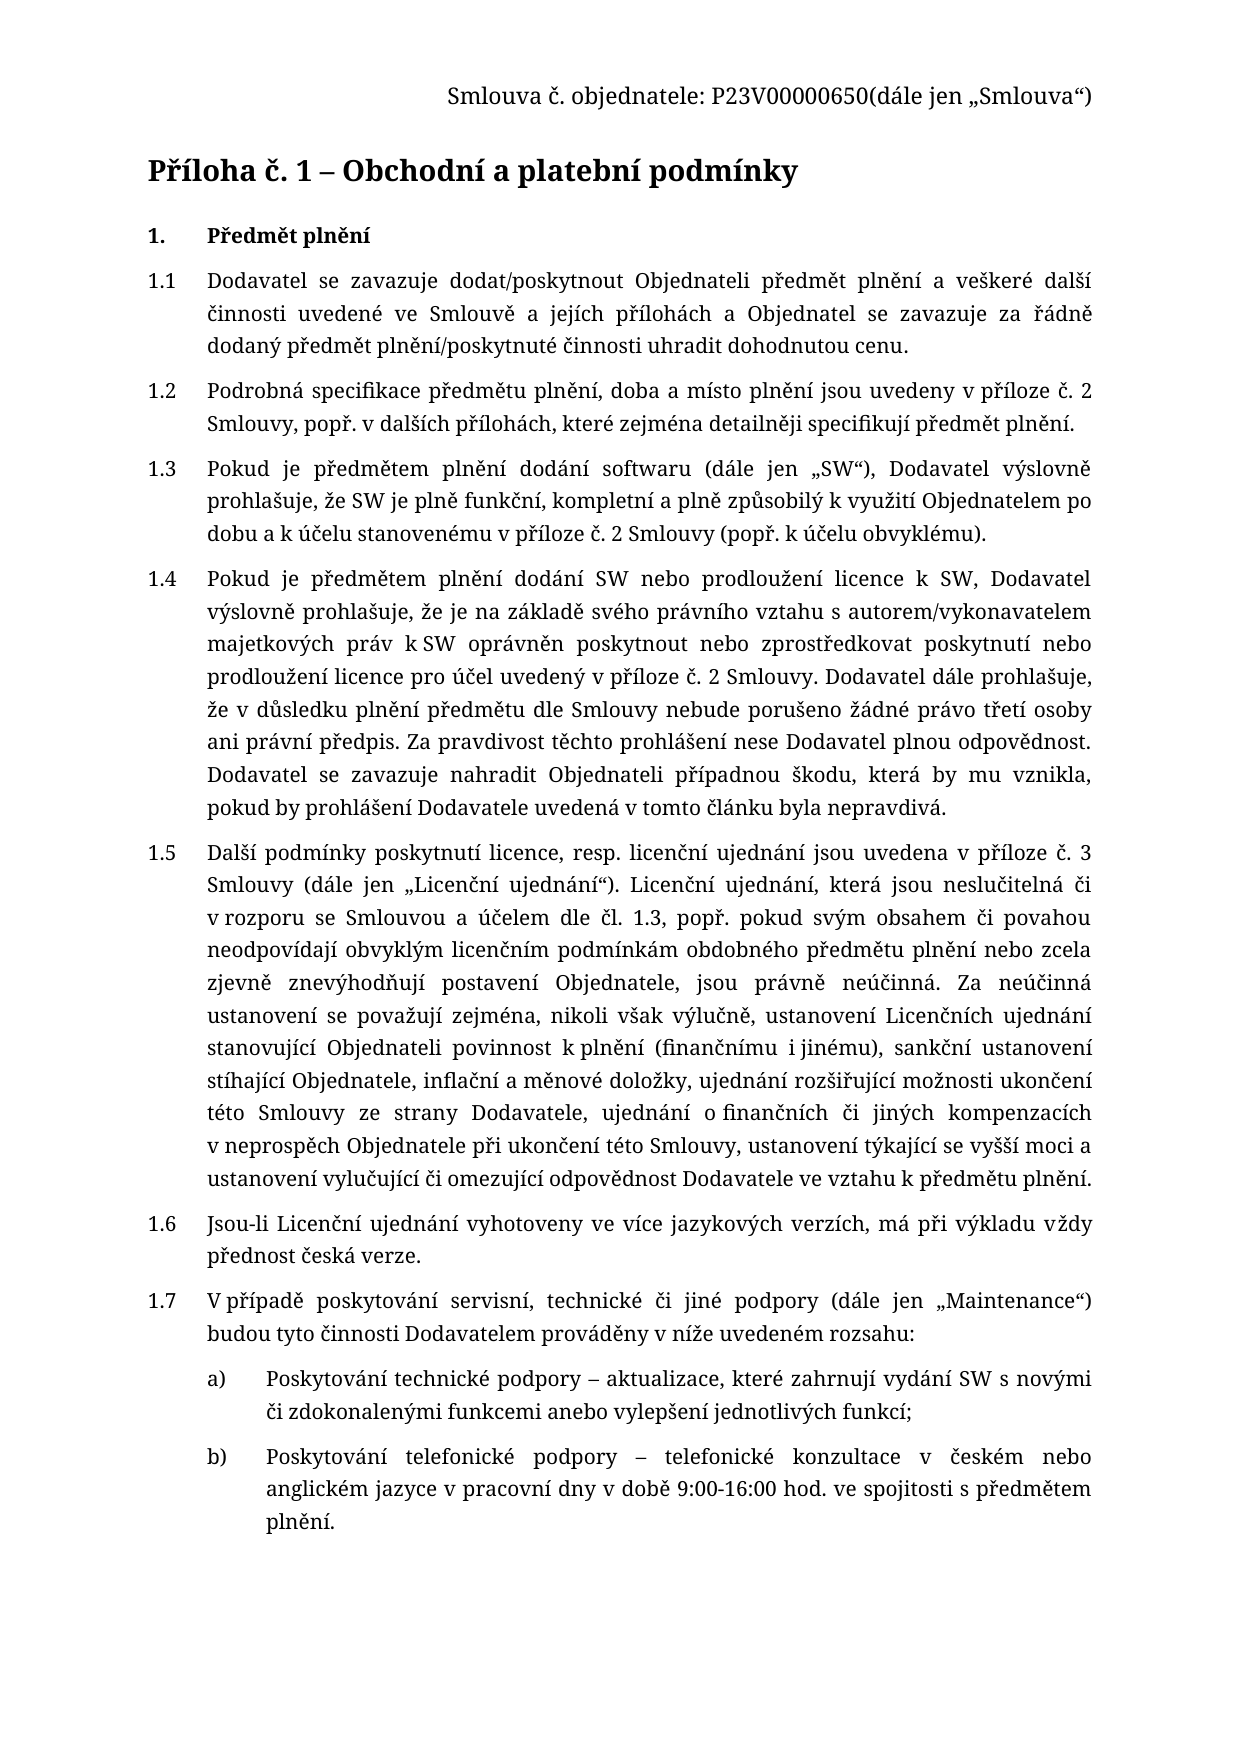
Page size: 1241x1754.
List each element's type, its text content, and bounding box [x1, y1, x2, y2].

list Dodavatel se zavazuje dodat/poskytnout Objednateli předmět plnění a veškeré další činnosti uvedené ve Smlouvě a jejích přílohách a Objednatel se zavazuje za řádně dodaný předmět plnění/poskytnuté činnosti uhradit dohodnutou cenu. [148, 266, 1092, 360]
list Podrobná specifikace předmětu plnění, doba a místo plnění jsou uvedeny v příloze č. 2 Smlouvy, popř. v dalších přílohách, které zejména detailněji specifikují předmět plnění. [148, 376, 1092, 437]
text Příloha č. 1 – Obchodní a platební podmínky [148, 150, 1092, 190]
list Poskytování telefonické podpory – telefonické konzultace v českém nebo anglickém jazyce v pracovní dny v době 9:00-16:00 hod. ve spojitosti s předmětem plnění. [207, 1442, 1092, 1536]
list Jsou-li Licenční ujednání vyhotoveny ve více jazykových verzích, má při výkladu vždy přednost česká verze. [148, 1209, 1092, 1270]
list Poskytování technické podpory – aktualizace, které zahrnují vydání SW s novými či zdokonalenými funkcemi anebo vylepšení jednotlivých funkcí; [207, 1364, 1092, 1425]
list Další podmínky poskytnutí licence, resp. licenční ujednání jsou uvedena v příloze č. 3 Smlouvy (dále jen „Licenční ujednání“). Licenční ujednání, která jsou neslučitelná či v rozporu se Smlouvou a účelem dle čl. 1.3, popř. pokud svým obsahem či povahou neodpovídají obvyklým licenčním podmínkám obdobného předmětu plnění nebo zcela zjevně znevýhodňují postavení Objednatele, jsou právně neúčinná. Za neúčinná ustanovení se považují zejména, nikoli však výlučně, ustanovení Licenčních ujednání stanovující Objednateli povinnost k plnění (finančnímu i jinému), sankční ustanovení stíhající Objednatele, inflační a měnové doložky, ujednání rozšiřující možnosti ukončení této Smlouvy ze strany Dodavatele, ujednání o finančních či jiných kompenzacích v neprospěch Objednatele při ukončení této Smlouvy, ustanovení týkající se vyšší moci a ustanovení vylučující či omezující odpovědnost Dodavatele ve vztahu k předmětu plnění. [148, 838, 1092, 1192]
list Pokud je předmětem plnění dodání SW nebo prodloužení licence k SW, Dodavatel výslovně prohlašuje, že je na základě svého právního vztahu s autorem/vykonavatelem majetkových práv k SW oprávněn poskytnout nebo zprostředkovat poskytnutí nebo prodloužení licence pro účel uvedený v příloze č. 2 Smlouvy. Dodavatel dále prohlašuje, že v důsledku plnění předmětu dle Smlouvy nebude porušeno žádné právo třetí osoby ani právní předpis. Za pravdivost těchto prohlášení nese Dodavatel plnou odpovědnost. Dodavatel se zavazuje nahradit Objednateli případnou škodu, která by mu vznikla, pokud by prohlášení Dodavatele uvedená v tomto článku byla nepravdivá. [148, 564, 1092, 821]
list Pokud je předmětem plnění dodání softwaru (dále jen „SW“), Dodavatel výslovně prohlašuje, že SW je plně funkční, kompletní a plně způsobilý k využití Objednatelem po dobu a k účelu stanovenému v příloze č. 2 Smlouvy (popř. k účelu obvyklému). [148, 454, 1092, 548]
list V případě poskytování servisní, technické či jiné podpory (dále jen „Maintenance“) budou tyto činnosti Dodavatelem prováděny v níže uvedeném rozsahu: [148, 1287, 1092, 1348]
list Předmět plnění [148, 221, 1092, 249]
